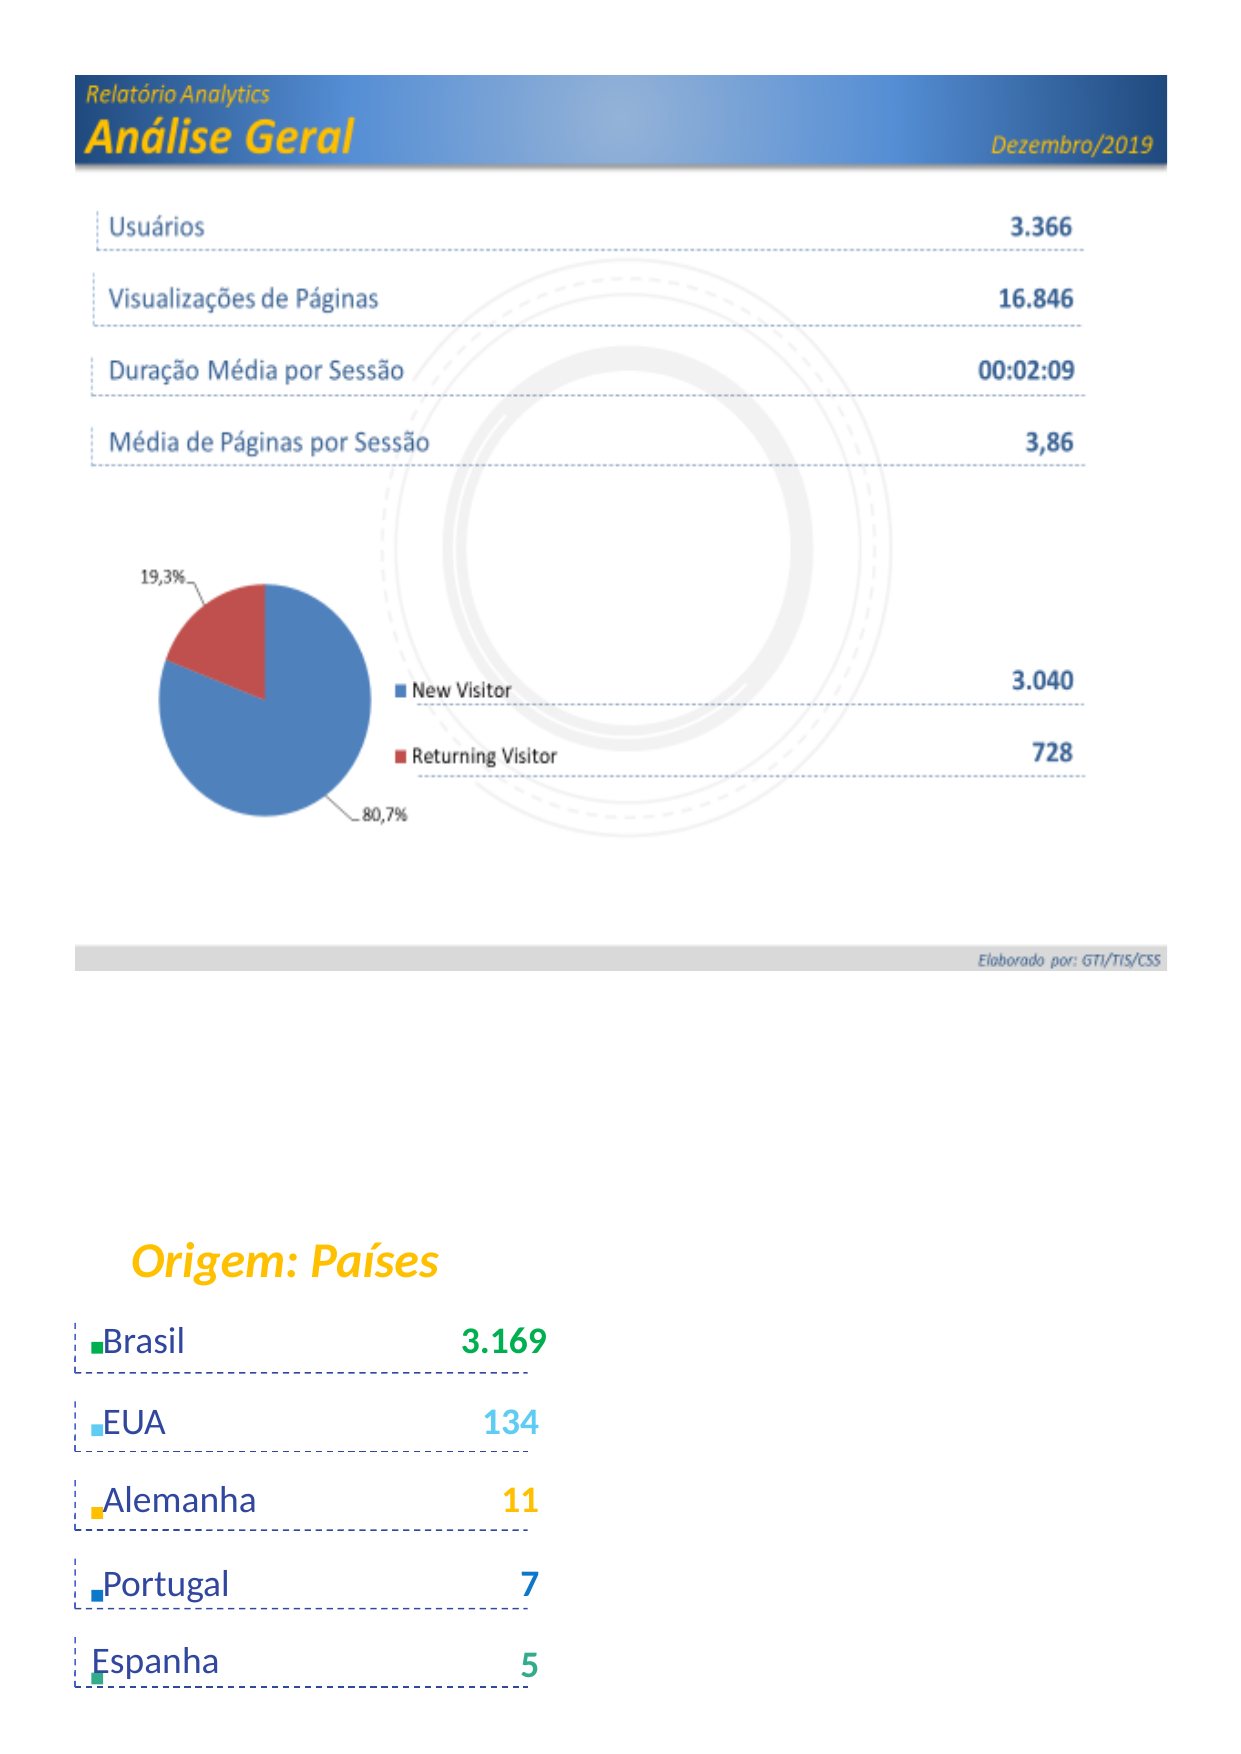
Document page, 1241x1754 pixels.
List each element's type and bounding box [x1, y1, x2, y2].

picture [75, 75, 1168, 971]
